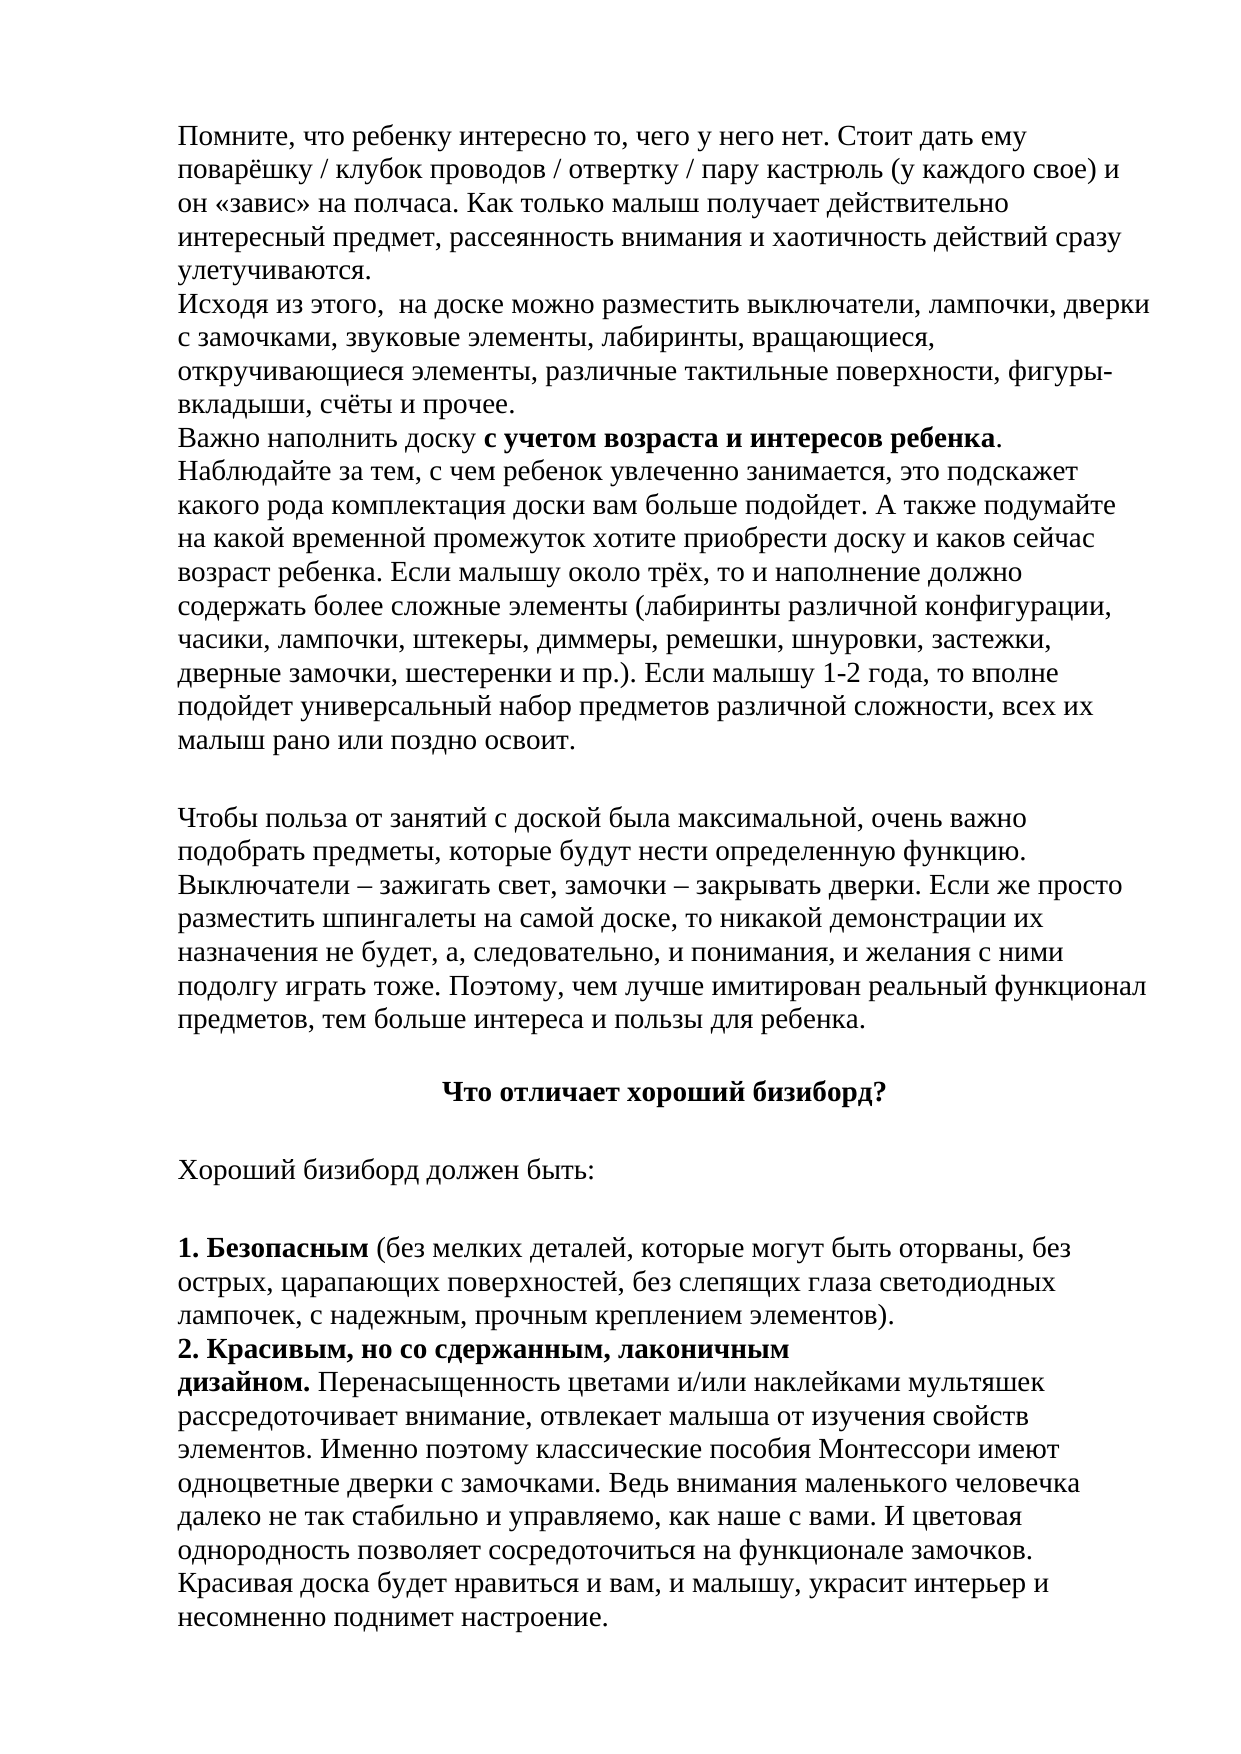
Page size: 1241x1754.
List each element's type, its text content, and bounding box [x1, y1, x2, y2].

text Хороший бизиборд должен быть: [177, 1152, 1152, 1186]
subtitle Что отличает хороший бизиборд? [177, 1074, 1152, 1107]
text Чтобы польза от занятий с доской была максимальной, очень важно подобрать предметы, которые будут нести определенную функцию. Выключатели – зажигать свет, замочки – закрывать дверки. Если же просто разместить шпингалеты на самой доске, то никакой демонстрации их назначения не будет, а, следовательно, и понимания, и желания с ними подолгу играть тоже. Поэтому, чем лучше имитирован реальный функционал предметов, тем больше интереса и пользы для ребенка. [177, 800, 1152, 1035]
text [177, 118, 1152, 755]
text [177, 1230, 1152, 1633]
